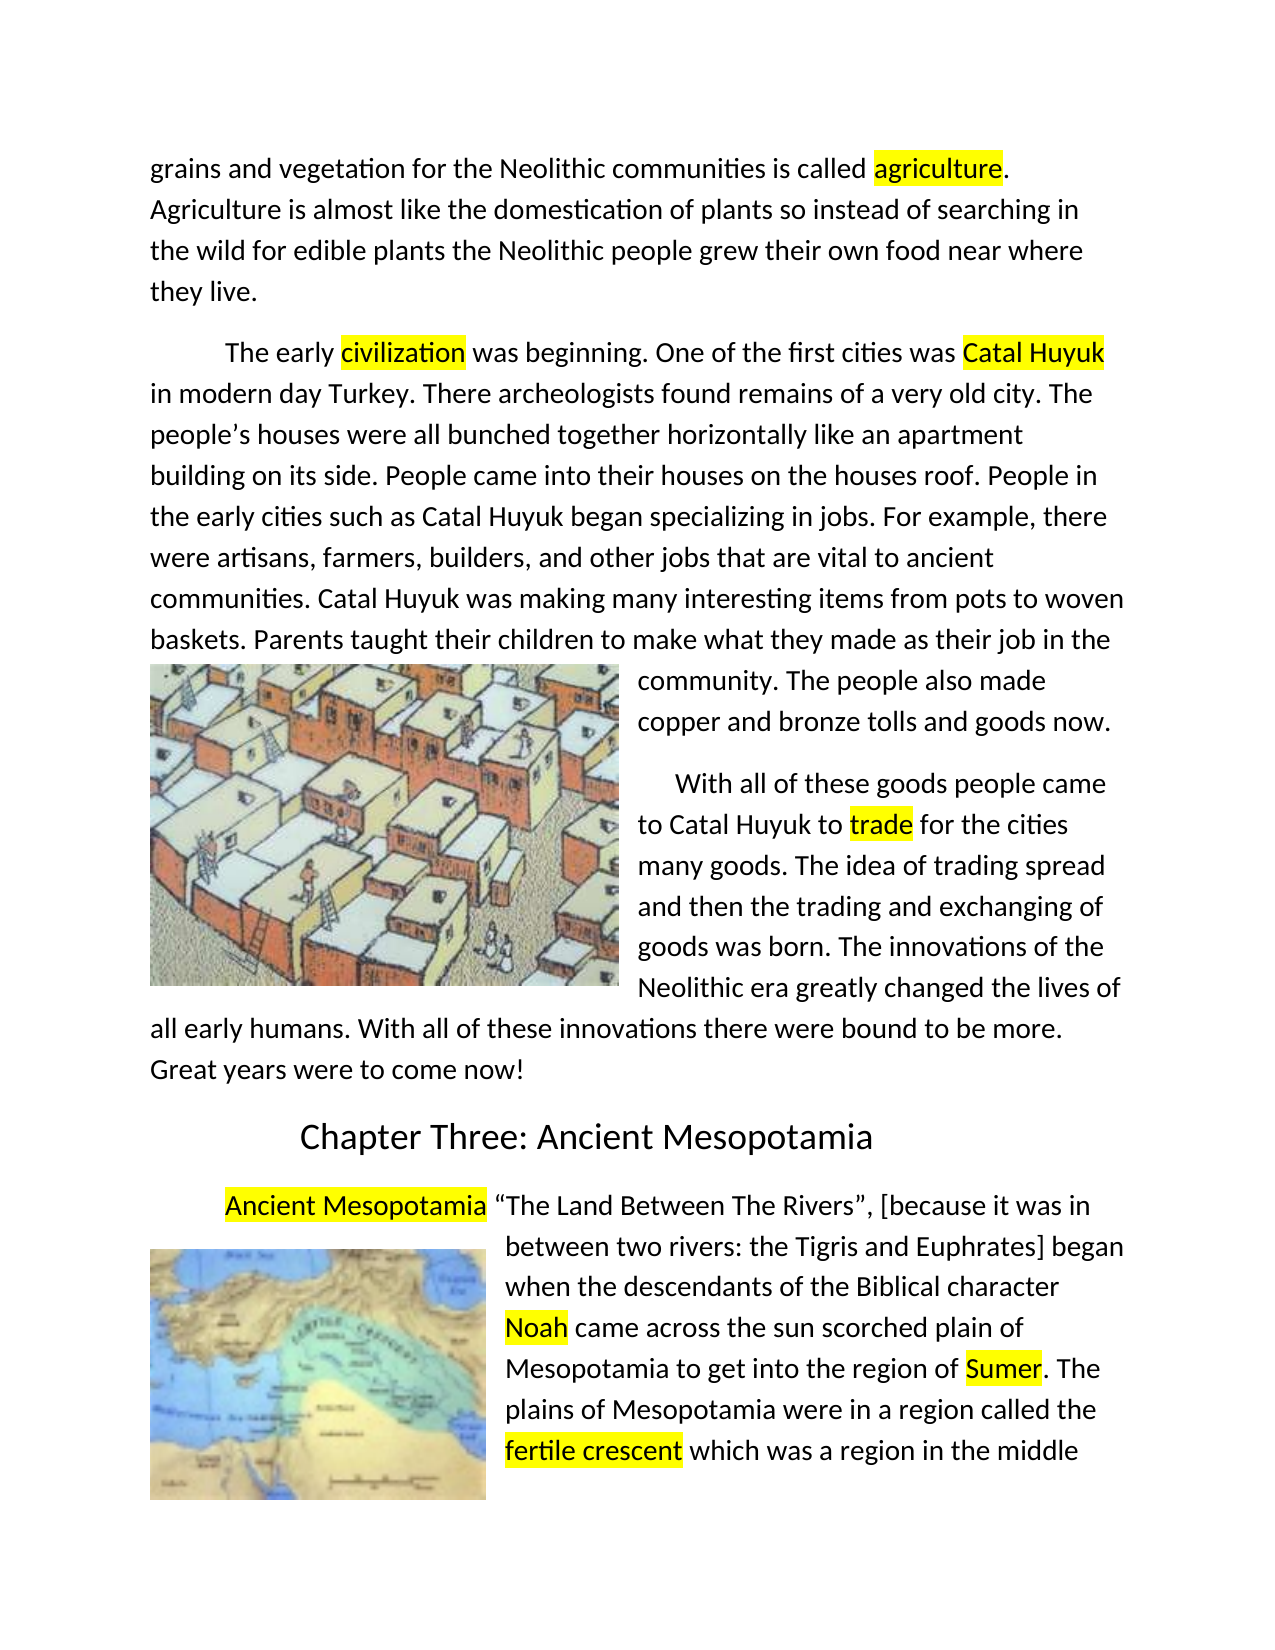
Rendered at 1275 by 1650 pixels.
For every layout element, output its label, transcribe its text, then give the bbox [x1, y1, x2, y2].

picture [150, 664, 619, 986]
text Chapter Three: Ancient Mesopotamia [225, 1113, 1125, 1159]
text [150, 150, 1125, 308]
text The early civilization was beginning. One of the first cities was Catal Huyuk in modern day Turkey. There archeologists found remains of a very old city. The people’s houses were all bunched together horizontally like an apartment building on its side. People came into their houses on the houses roof. People in the early cities such as Catal Huyuk began specializing in jobs. For example, there were artisans, farmers, builders, and other jobs that are vital to ancient communities. Catal Huyuk was making many interesting items from pots to woven baskets. Parents taught their children to make what they made as their job in the community. The people also made copper and bronze tolls and goods now. [150, 334, 1125, 739]
text With all of these goods people came to Catal Huyuk to trade for the cities many goods. The idea of trading spread and then the trading and exchanging of goods was born. The innovations of the Neolithic era greatly changed the lives of all early humans. With all of these innovations there were bound to be more. Great years were to come now! [150, 765, 1125, 1087]
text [150, 1187, 1125, 1468]
picture [150, 1249, 486, 1500]
